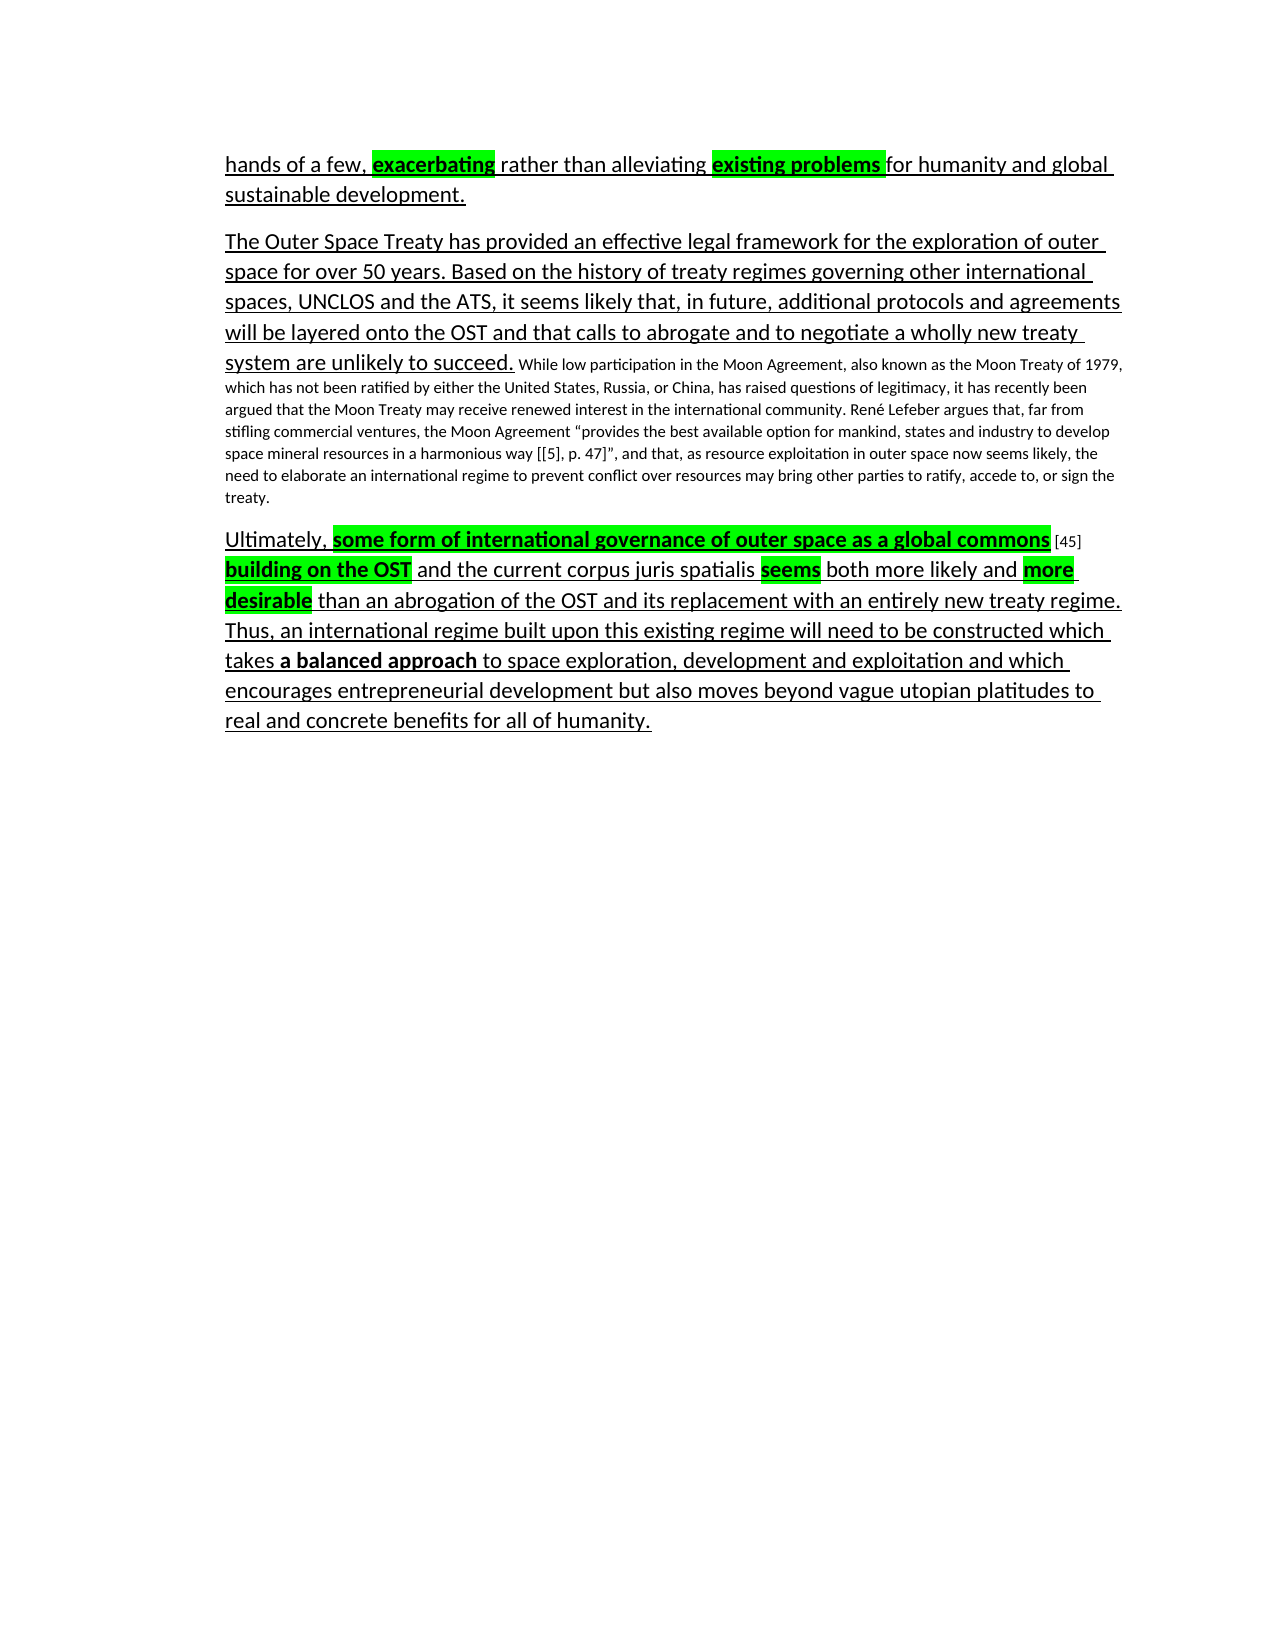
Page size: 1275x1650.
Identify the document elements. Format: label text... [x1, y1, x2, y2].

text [225, 150, 1125, 208]
text The Outer Space Treaty has provided an effective legal framework for the exploration of outer space for over 50 years. Based on the history of treaty regimes governing other international spaces, UNCLOS and the ATS, it seems likely that, in future, additional protocols and agreements will be layered onto the OST and that calls to abrogate and to negotiate a wholly new treaty system are unlikely to succeed. While low participation in the Moon Agreement, also known as the Moon Treaty of 1979, which has not been ratified by either the United States, Russia, or China, has raised questions of legitimacy, it has recently been argued that the Moon Treaty may receive renewed interest in the international community. René Lefeber argues that, far from stifling commercial ventures, the Moon Agreement “provides the best available option for mankind, states and industry to develop space mineral resources in a harmonious way [[5], p. 47]”, and that, as resource exploitation in outer space now seems likely, the need to elaborate an international regime to prevent conflict over resources may bring other parties to ratify, accede to, or sign the treaty. [225, 227, 1125, 507]
text Ultimately, some form of international governance of outer space as a global commons [45] building on the OST and the current corpus juris spatialis seems both more likely and more desirable than an abrogation of the OST and its replacement with an entirely new treaty regime. Thus, an international regime built upon this existing regime will need to be constructed which takes a balanced approach to space exploration, development and exploitation and which encourages entrepreneurial development but also moves beyond vague utopian platitudes to real and concrete benefits for all of humanity. [225, 525, 1125, 735]
